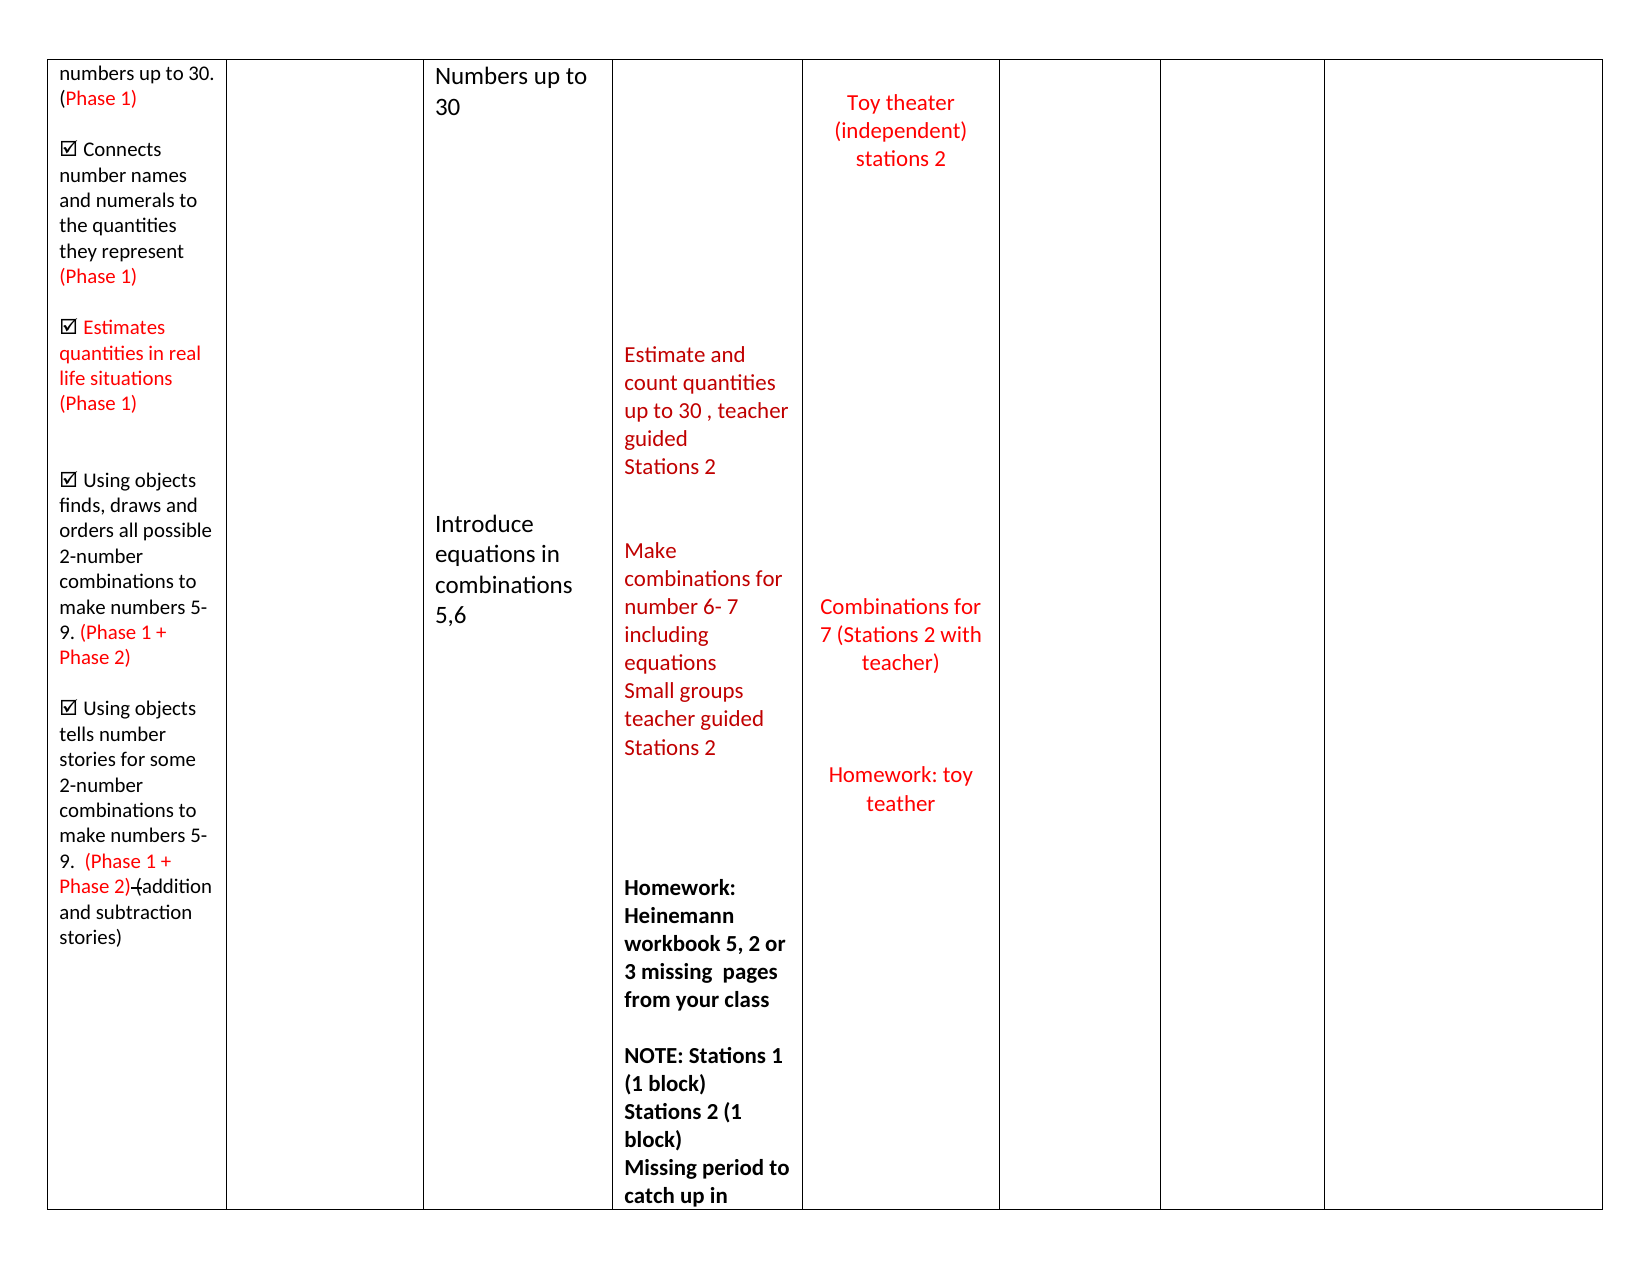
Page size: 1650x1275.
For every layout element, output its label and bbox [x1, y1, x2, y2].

table_cell [48, 60, 226, 1209]
table_cell [1000, 60, 1160, 1209]
table_cell [424, 60, 612, 1209]
table_cell [1325, 60, 1602, 1209]
table_cell [803, 60, 999, 1209]
table_cell [613, 60, 802, 1209]
table_cell [227, 60, 423, 1209]
table_cell [1161, 60, 1324, 1209]
